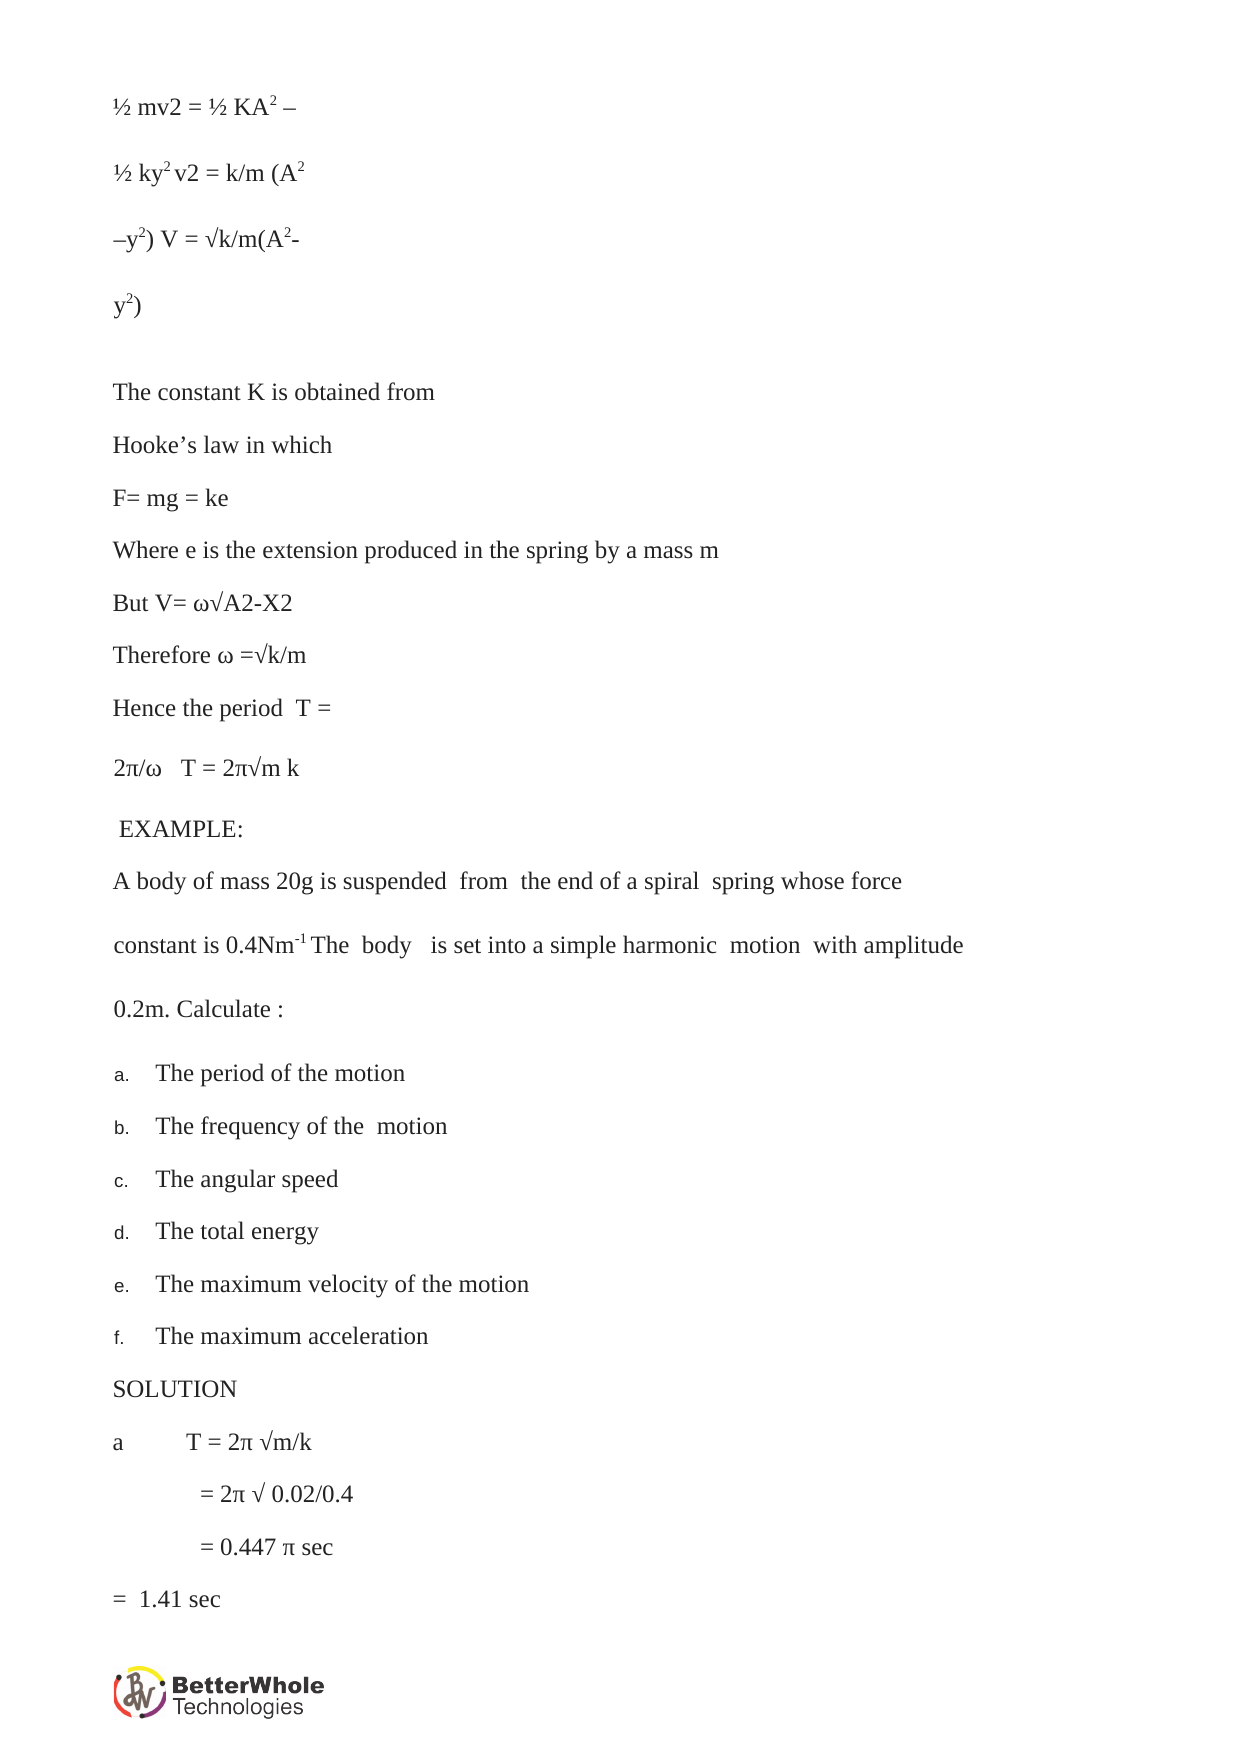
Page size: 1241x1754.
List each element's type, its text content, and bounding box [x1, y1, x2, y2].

text Hooke’s law in which [112, 430, 1124, 459]
text = 1.41 sec [112, 1584, 1124, 1613]
text SOLUTION [112, 1374, 1124, 1403]
text Therefore ω =√k/m [112, 640, 1124, 669]
list The total energy [114, 1216, 1124, 1245]
text Hence the period T = 2π/ω T = 2π√m k [112, 693, 342, 782]
list The frequency of the motion [114, 1111, 1124, 1140]
text But V= ω√A2-X2 [112, 588, 1124, 617]
picture [113, 1666, 324, 1719]
text ½ mv2 = ½ KA2 – ½ ky2 v2 = k/m (A2 –y2) V = √k/m(A2-y2) [112, 92, 312, 319]
text = 0.447 π sec [112, 1532, 1124, 1561]
text F= mg = ke [112, 483, 1124, 511]
text EXAMPLE: [112, 814, 1124, 842]
text A body of mass 20g is suspended from the end of a spiral spring whose force constant is 0.4Nm-1 The body is set into a simple harmonic motion with amplitude 0.2m. Calculate : [112, 866, 964, 1023]
text The constant K is obtained from [112, 377, 1124, 406]
list The maximum velocity of the motion [114, 1269, 1124, 1298]
text Where e is the extension produced in the spring by a mass m [112, 535, 1124, 564]
text = 2π √ 0.02/0.4 [112, 1479, 1124, 1508]
text a T = 2π √m/k [112, 1427, 1124, 1455]
list The maximum acceleration [114, 1321, 1124, 1350]
list The angular speed [114, 1164, 1124, 1192]
list The period of the motion [114, 1058, 1124, 1087]
